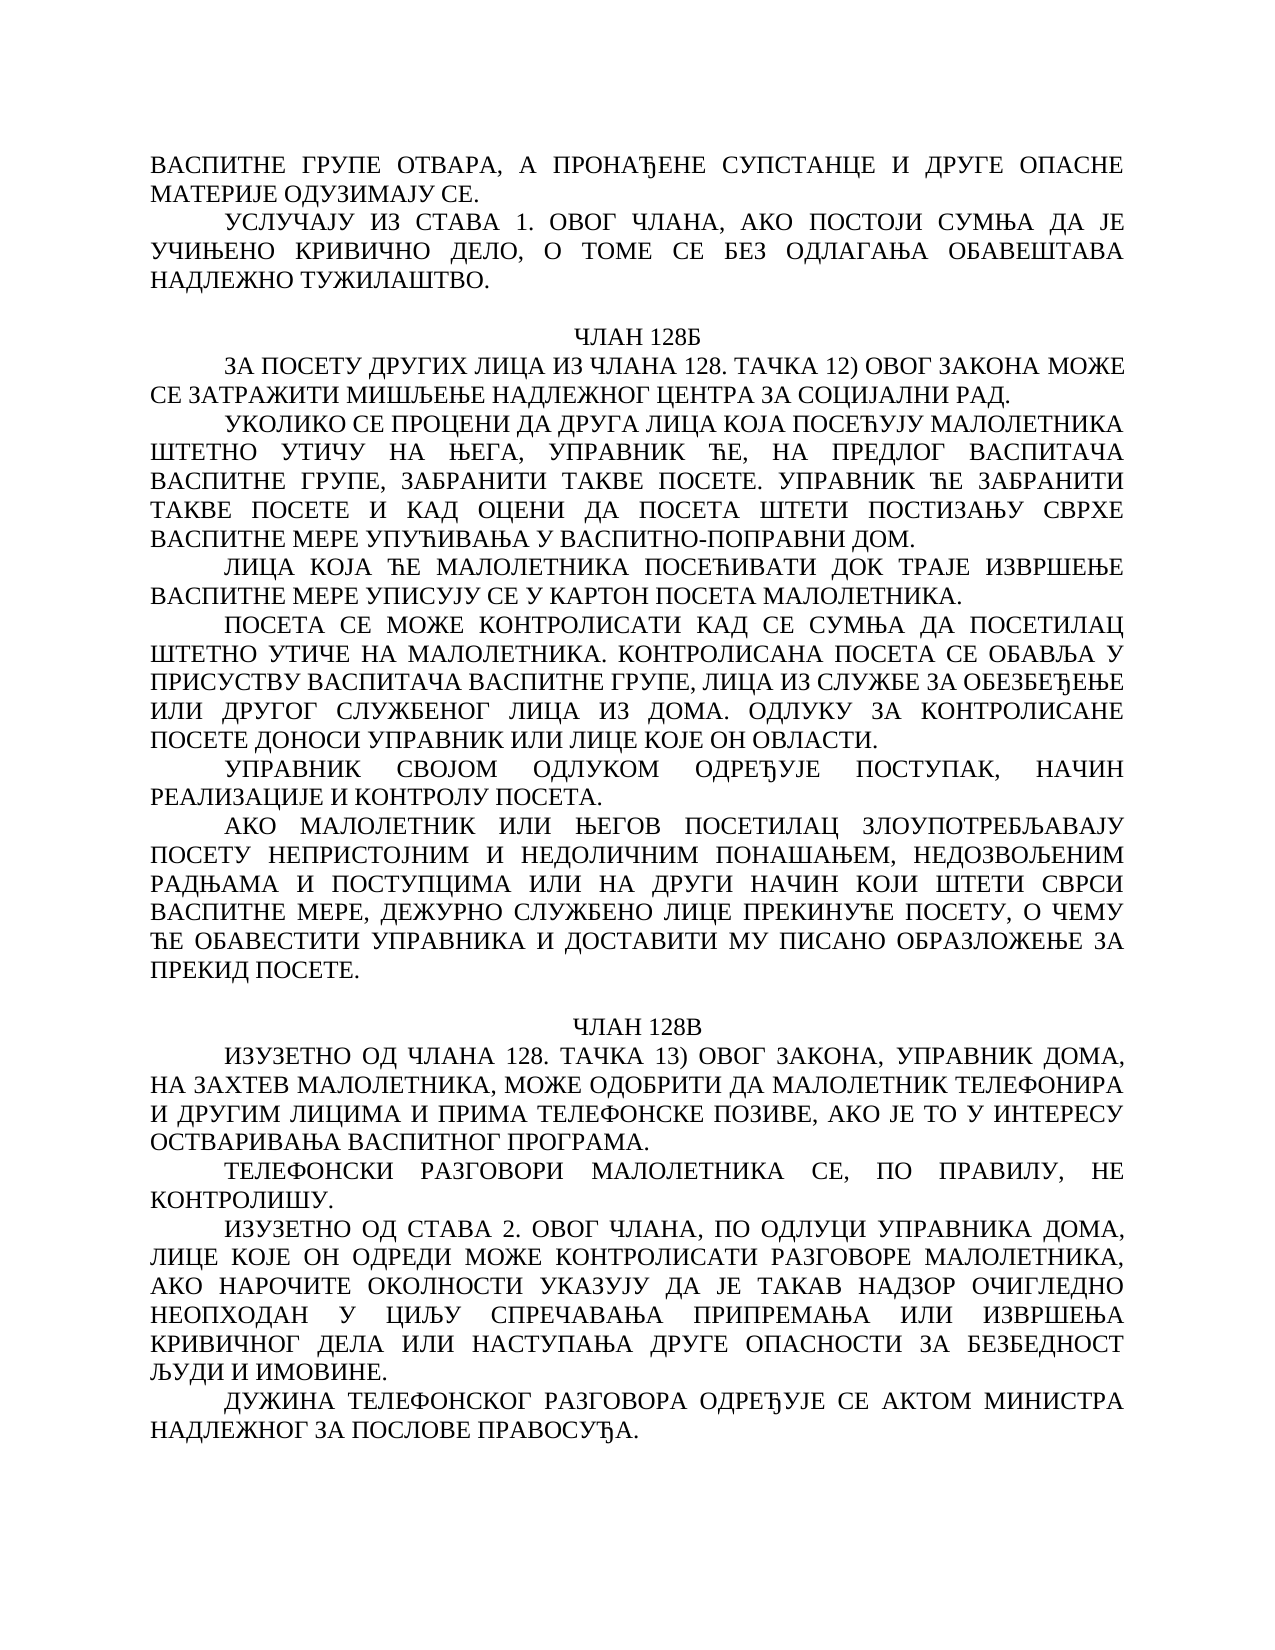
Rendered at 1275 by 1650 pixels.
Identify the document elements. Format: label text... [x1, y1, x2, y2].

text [150, 150, 1125, 207]
text УПРАВНИК СВОЈОМ ОДЛУКОМ ОДРЕЂУЈЕ ПОСТУПАК, НАЧИН РЕАЛИЗАЦИЈЕ И КОНТРОЛУ ПОСЕТА. [150, 754, 1125, 811]
text АКО МАЛОЛЕТНИК ИЛИ ЊЕГОВ ПОСЕТИЛАЦ ЗЛОУПОТРЕБЉАВАЈУ ПОСЕТУ НЕПРИСТОЈНИМ И НЕДОЛИЧНИМ ПОНАШАЊЕМ, НЕДОЗВОЉЕНИМ РАДЊАМА И ПОСТУПЦИМА ИЛИ НА ДРУГИ НАЧИН КОЈИ ШТЕТИ СВРСИ ВАСПИТНЕ МЕРЕ, ДЕЖУРНО СЛУЖБЕНО ЛИЦЕ ПРЕКИНУЋЕ ПОСЕТУ, О ЧЕМУ ЋЕ ОБАВЕСТИТИ УПРАВНИКА И ДОСТАВИТИ МУ ПИСАНО ОБРАЗЛОЖЕЊЕ ЗА ПРЕКИД ПОСЕТЕ. [150, 811, 1125, 984]
text УСЛУЧАЈУ ИЗ СТАВА 1. ОВОГ ЧЛАНА, АКО ПОСТОЈИ СУМЊА ДА ЈЕ УЧИЊЕНО КРИВИЧНО ДЕЛО, О ТОМЕ СЕ БЕЗ ОДЛАГАЊА ОБАВЕШТАВА НАДЛЕЖНО ТУЖИЛАШТВО. [150, 207, 1125, 294]
text ЛИЦА КОЈА ЋЕ МАЛОЛЕТНИКА ПОСЕЋИВАТИ ДОК ТРАЈЕ ИЗВРШЕЊЕ ВАСПИТНЕ МЕРЕ УПИСУЈУ СЕ У КАРТОН ПОСЕТА МАЛОЛЕТНИКА. [150, 552, 1125, 610]
text ПОСЕТА СЕ МОЖЕ КОНТРОЛИСАТИ КАД СЕ СУМЊА ДА ПОСЕТИЛАЦ ШТЕТНО УТИЧЕ НА МАЛОЛЕТНИКА. КОНТРОЛИСАНА ПОСЕТА СЕ ОБАВЉА У ПРИСУСТВУ ВАСПИТАЧА ВАСПИТНЕ ГРУПЕ, ЛИЦА ИЗ СЛУЖБЕ ЗА ОБЕЗБЕЂЕЊЕ ИЛИ ДРУГОГ СЛУЖБЕНОГ ЛИЦА ИЗ ДОМА. ОДЛУКУ ЗА КОНТРОЛИСАНЕ ПОСЕТЕ ДОНОСИ УПРАВНИК ИЛИ ЛИЦЕ КОЈЕ ОН ОВЛАСТИ. [150, 610, 1125, 754]
text УКОЛИКО СЕ ПРОЦЕНИ ДА ДРУГА ЛИЦА КОЈА ПОСЕЋУЈУ МАЛОЛЕТНИКА ШТЕТНО УТИЧУ НА ЊЕГА, УПРАВНИК ЋЕ, НА ПРЕДЛОГ ВАСПИТАЧА ВАСПИТНЕ ГРУПЕ, ЗАБРАНИТИ ТАКВЕ ПОСЕТЕ. УПРАВНИК ЋЕ ЗАБРАНИТИ ТАКВЕ ПОСЕТЕ И КАД ОЦЕНИ ДА ПОСЕТА ШТЕТИ ПОСТИЗАЊУ СВРХЕ ВАСПИТНЕ МЕРЕ УПУЋИВАЊА У ВАСПИТНО-ПОПРАВНИ ДОМ. [150, 409, 1125, 552]
text ЧЛАН 128В [150, 1012, 1125, 1041]
text ТЕЛЕФОНСКИ РАЗГОВОРИ МАЛОЛЕТНИКА СЕ, ПО ПРАВИЛУ, НЕ КОНТРОЛИШУ. [150, 1156, 1125, 1214]
text ИЗУЗЕТНО ОД ЧЛАНА 128. ТАЧКА 13) ОВОГ ЗАКОНА, УПРАВНИК ДОМА, НА ЗАХТЕВ МАЛОЛЕТНИКА, МОЖЕ ОДОБРИТИ ДА МАЛОЛЕТНИК ТЕЛЕФОНИРА И ДРУГИМ ЛИЦИМА И ПРИМА ТЕЛЕФОНСКЕ ПОЗИВЕ, АКО ЈЕ ТО У ИНТЕРЕСУ ОСТВАРИВАЊА ВАСПИТНОГ ПРОГРАМА. [150, 1041, 1125, 1156]
text ЧЛАН 128Б [150, 322, 1125, 351]
text ДУЖИНА ТЕЛЕФОНСКОГ РАЗГОВОРА ОДРЕЂУЈЕ СЕ АКТОМ МИНИСТРА НАДЛЕЖНОГ ЗА ПОСЛОВЕ ПРАВОСУЂА. [150, 1386, 1125, 1444]
text ИЗУЗЕТНО ОД СТАВА 2. ОВОГ ЧЛАНА, ПО ОДЛУЦИ УПРАВНИКА ДОМА, ЛИЦЕ КОЈЕ ОН ОДРЕДИ МОЖЕ КОНТРОЛИСАТИ РАЗГОВОРЕ МАЛОЛЕТНИКА, АКО НАРОЧИТЕ ОКОЛНОСТИ УКАЗУЈУ ДА ЈЕ ТАКАВ НАДЗОР ОЧИГЛЕДНО НЕОПХОДАН У ЦИЉУ СПРЕЧАВАЊА ПРИПРЕМАЊА ИЛИ ИЗВРШЕЊА КРИВИЧНОГ ДЕЛА ИЛИ НАСТУПАЊА ДРУГЕ ОПАСНОСТИ ЗА БЕЗБЕДНОСТ ЉУДИ И ИМОВИНЕ. [150, 1214, 1125, 1386]
text ЗА ПОСЕТУ ДРУГИХ ЛИЦА ИЗ ЧЛАНА 128. ТАЧКА 12) ОВОГ ЗАКОНА МОЖЕ СЕ ЗАТРАЖИТИ МИШЉЕЊЕ НАДЛЕЖНОГ ЦЕНТРА ЗА СОЦИЈАЛНИ РАД. [150, 351, 1125, 409]
